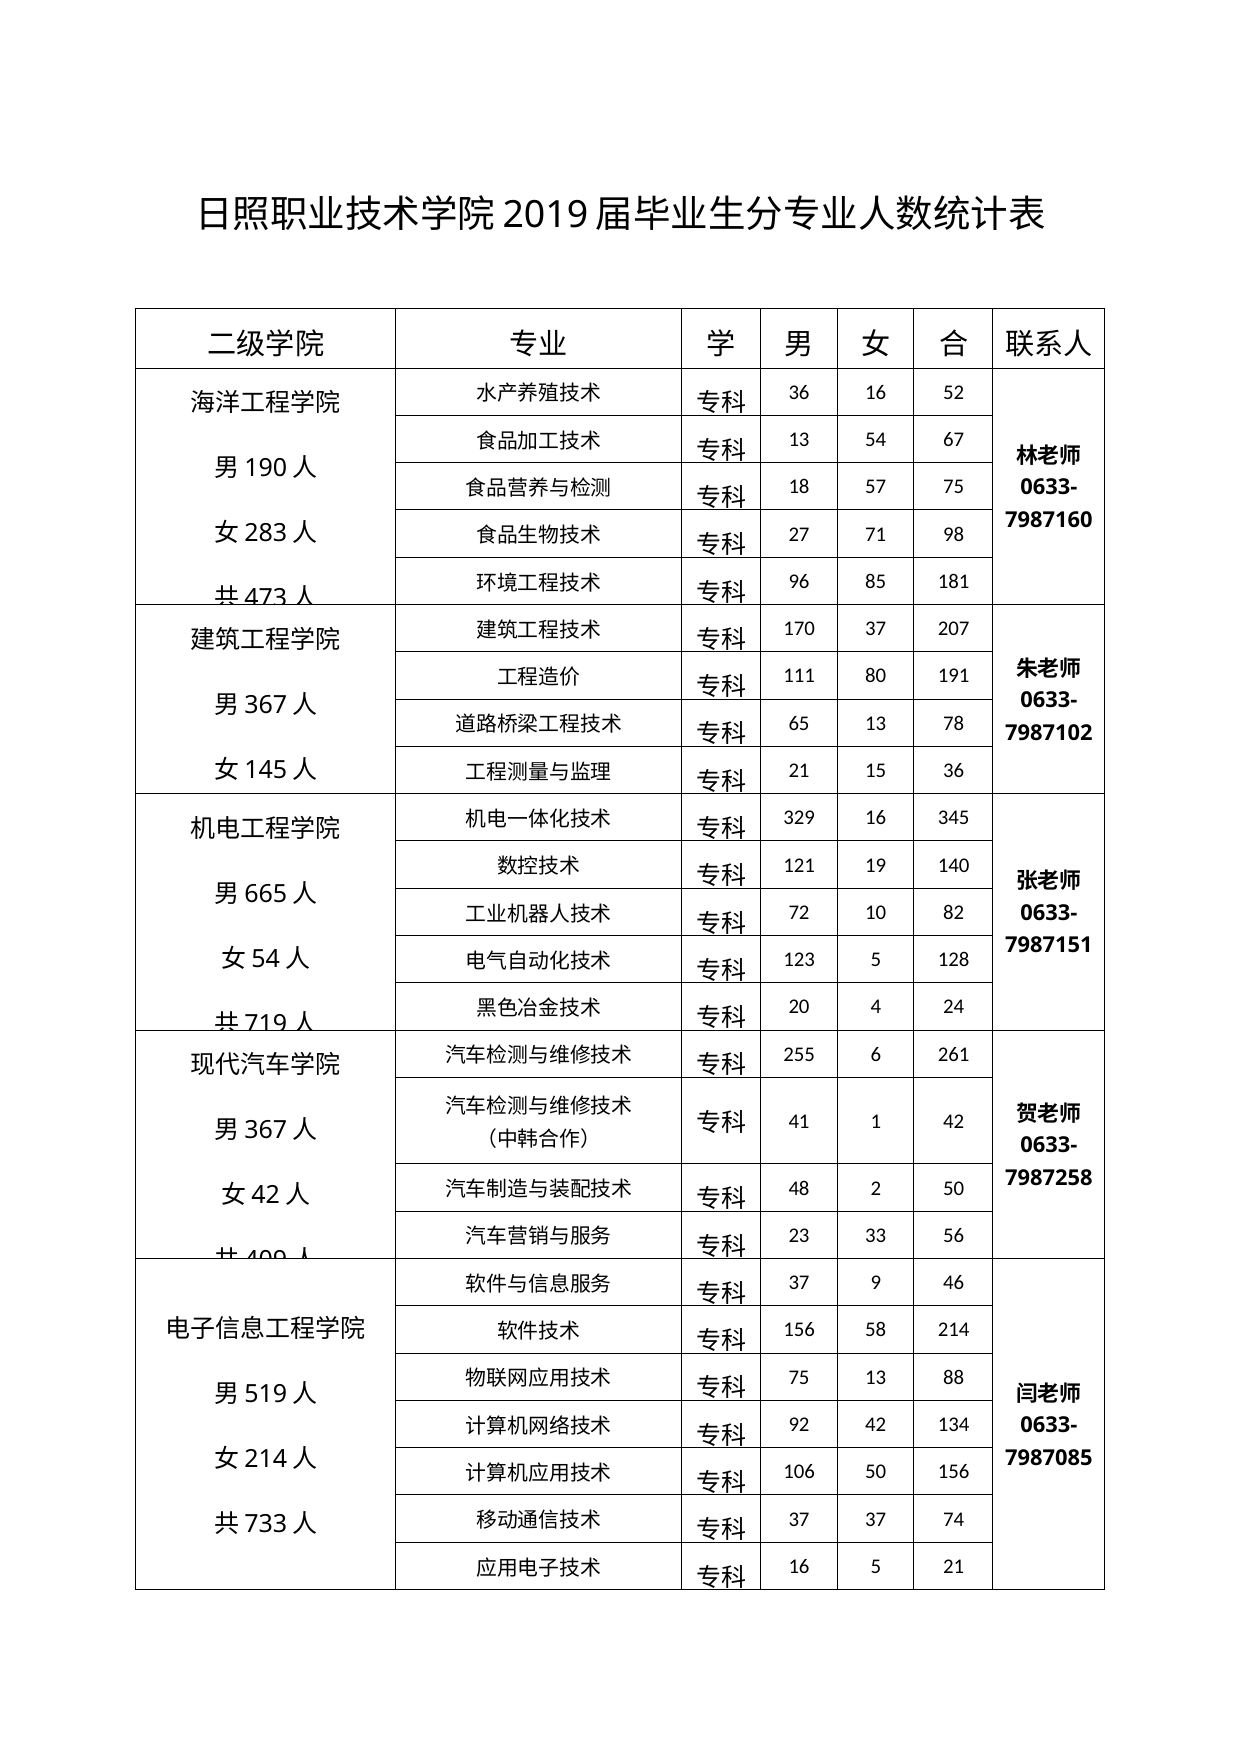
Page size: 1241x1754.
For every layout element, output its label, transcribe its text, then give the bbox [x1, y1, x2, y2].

table_cell 52 [914, 369, 992, 415]
table_cell 贺老师0633- 7987258 [993, 1031, 1104, 1258]
table_cell 电气自动化技术 [396, 936, 681, 982]
table_cell 42 [914, 1078, 992, 1163]
table_cell 16 [838, 369, 913, 415]
table_cell 4 [838, 983, 913, 1029]
table_cell 88 [914, 1354, 992, 1400]
table_cell 71 [838, 510, 913, 557]
table_cell 41 [761, 1078, 837, 1163]
table_cell 207 [914, 605, 992, 651]
table_cell 专科 [682, 747, 760, 793]
table_cell 58 [838, 1306, 913, 1352]
table_cell 建筑工程技术 [396, 605, 681, 651]
table_cell 专科 [682, 463, 760, 509]
table_cell 计算机应用技术 [396, 1448, 681, 1494]
table_cell 50 [838, 1448, 913, 1494]
table_cell 191 [914, 652, 992, 698]
table_cell 专科 [682, 889, 760, 935]
table_cell 专科 [682, 416, 760, 462]
table_cell 50 [914, 1164, 992, 1211]
table_cell 121 [761, 841, 837, 888]
table_cell 软件技术 [396, 1306, 681, 1352]
table_cell 96 [761, 558, 837, 604]
table_cell 软件与信息服务 [396, 1259, 681, 1305]
table_cell 16 [761, 1543, 837, 1589]
table_cell 专科 [682, 983, 760, 1029]
table_cell 37 [761, 1495, 837, 1542]
table_cell 道路桥梁工程技术 [396, 700, 681, 746]
table_cell 汽车营销与服务 [396, 1212, 681, 1258]
table_cell 75 [914, 463, 992, 509]
table_cell 现代汽车学院 男367人 女42人 共409人 [136, 1031, 395, 1258]
table_cell 5 [838, 936, 913, 982]
table_cell 10 [838, 889, 913, 935]
table_cell 专科 [682, 1031, 760, 1077]
table_cell 123 [761, 936, 837, 982]
table_cell 72 [761, 889, 837, 935]
table_cell 18 [761, 463, 837, 509]
table_cell 140 [914, 841, 992, 888]
table_cell 水产养殖技术 [396, 369, 681, 415]
table_cell 128 [914, 936, 992, 982]
table_cell 林老师 0633- 7987160 [993, 369, 1104, 604]
table_cell 15 [838, 747, 913, 793]
table_cell 56 [914, 1212, 992, 1258]
table_cell 专科 [682, 841, 760, 888]
table_cell 黑色冶金技术 [396, 983, 681, 1029]
table_cell 电子信息工程学院 男519人 女214人 共733人 [136, 1259, 395, 1589]
table_cell 85 [838, 558, 913, 604]
table_cell 74 [914, 1495, 992, 1542]
table_cell 汽车制造与装配技术 [396, 1164, 681, 1211]
table_cell 专科 [682, 369, 760, 415]
table_cell 专科 [682, 652, 760, 698]
table_cell 专科 [682, 1401, 760, 1447]
table_header 专业 [396, 309, 681, 367]
table_cell 数控技术 [396, 841, 681, 888]
table_cell 海洋工程学院 男190人 女283人 共473人 [136, 369, 395, 604]
table_cell 48 [761, 1164, 837, 1211]
table_cell 专科 [682, 1543, 760, 1589]
table_cell 134 [914, 1401, 992, 1447]
text 日照职业技术学院2019届毕业生分专业人数统计表 [136, 178, 1104, 243]
table_cell 机电工程学院 男665人 女54人 共719人 [136, 794, 395, 1029]
table_cell 20 [761, 983, 837, 1029]
table_cell 专科 [682, 794, 760, 840]
table_cell 汽车检测与维修技术 [396, 1031, 681, 1077]
table_cell 汽车检测与维修技术 （中韩合作） [396, 1078, 681, 1163]
table_cell 专科 [682, 1306, 760, 1352]
table_cell 应用电子技术 [396, 1543, 681, 1589]
table_cell 37 [761, 1259, 837, 1305]
table_cell 46 [914, 1259, 992, 1305]
table_cell 67 [914, 416, 992, 462]
table_cell 专科 [682, 1448, 760, 1494]
table_cell 计算机网络技术 [396, 1401, 681, 1447]
table_cell 专科 [682, 510, 760, 557]
table_cell 专科 [682, 558, 760, 604]
table_cell 111 [761, 652, 837, 698]
table_cell 33 [838, 1212, 913, 1258]
table_cell 工业机器人技术 [396, 889, 681, 935]
table_cell 65 [761, 700, 837, 746]
table_cell 37 [838, 1495, 913, 1542]
table_header 男 [761, 309, 837, 367]
table_cell 329 [761, 794, 837, 840]
table_cell 9 [838, 1259, 913, 1305]
table_cell 物联网应用技术 [396, 1354, 681, 1400]
table_cell 23 [761, 1212, 837, 1258]
table_cell 专科 [682, 1495, 760, 1542]
table_cell 16 [838, 794, 913, 840]
table_cell 6 [838, 1031, 913, 1077]
table_header 学历 [682, 309, 760, 367]
table_cell 专科 [682, 936, 760, 982]
table_cell 专科 [682, 1078, 760, 1163]
table_cell 92 [761, 1401, 837, 1447]
table_cell 57 [838, 463, 913, 509]
table_cell 156 [761, 1306, 837, 1352]
table_cell 食品生物技术 [396, 510, 681, 557]
table_cell 78 [914, 700, 992, 746]
table_header 女 [838, 309, 913, 367]
table_cell 345 [914, 794, 992, 840]
table_cell 朱老师 0633- 7987102 [993, 605, 1104, 793]
table_cell 19 [838, 841, 913, 888]
table_cell 80 [838, 652, 913, 698]
table_header 二级学院 [136, 309, 395, 367]
table_cell 36 [761, 369, 837, 415]
table_cell 170 [761, 605, 837, 651]
table_cell 13 [838, 1354, 913, 1400]
table_cell 专科 [682, 1212, 760, 1258]
table_cell 82 [914, 889, 992, 935]
table_cell 75 [761, 1354, 837, 1400]
table_cell 工程测量与监理 [396, 747, 681, 793]
table_cell 建筑工程学院 男367人 女145人 共512人 [136, 605, 395, 793]
table_cell 156 [914, 1448, 992, 1494]
table_cell 闫老师0633- 7987085 [993, 1259, 1104, 1589]
table_cell 机电一体化技术 [396, 794, 681, 840]
table_cell 261 [914, 1031, 992, 1077]
table_cell 专科 [682, 700, 760, 746]
table_cell 255 [761, 1031, 837, 1077]
table_cell 37 [838, 605, 913, 651]
table_cell 98 [914, 510, 992, 557]
table_cell 张老师 0633- 7987151 [993, 794, 1104, 1029]
table_cell 5 [838, 1543, 913, 1589]
table_cell 13 [761, 416, 837, 462]
table_cell 食品营养与检测 [396, 463, 681, 509]
table_cell 27 [761, 510, 837, 557]
table_cell 54 [838, 416, 913, 462]
table_header 联系人 [993, 309, 1104, 367]
table_cell 移动通信技术 [396, 1495, 681, 1542]
table_cell 21 [914, 1543, 992, 1589]
table_cell 专科 [682, 1259, 760, 1305]
table_cell 106 [761, 1448, 837, 1494]
table_cell 24 [914, 983, 992, 1029]
table_cell 专科 [682, 1354, 760, 1400]
table_cell 181 [914, 558, 992, 604]
table_cell 专科 [682, 605, 760, 651]
table_cell 1 [838, 1078, 913, 1163]
table_cell 专科 [682, 1164, 760, 1211]
table_header 合计 [914, 309, 992, 367]
table_cell 环境工程技术 [396, 558, 681, 604]
table_cell 36 [914, 747, 992, 793]
table_cell 214 [914, 1306, 992, 1352]
table_cell 工程造价 [396, 652, 681, 698]
table_cell 42 [838, 1401, 913, 1447]
table_cell 13 [838, 700, 913, 746]
table_cell 21 [761, 747, 837, 793]
table_cell 2 [838, 1164, 913, 1211]
table_cell 食品加工技术 [396, 416, 681, 462]
